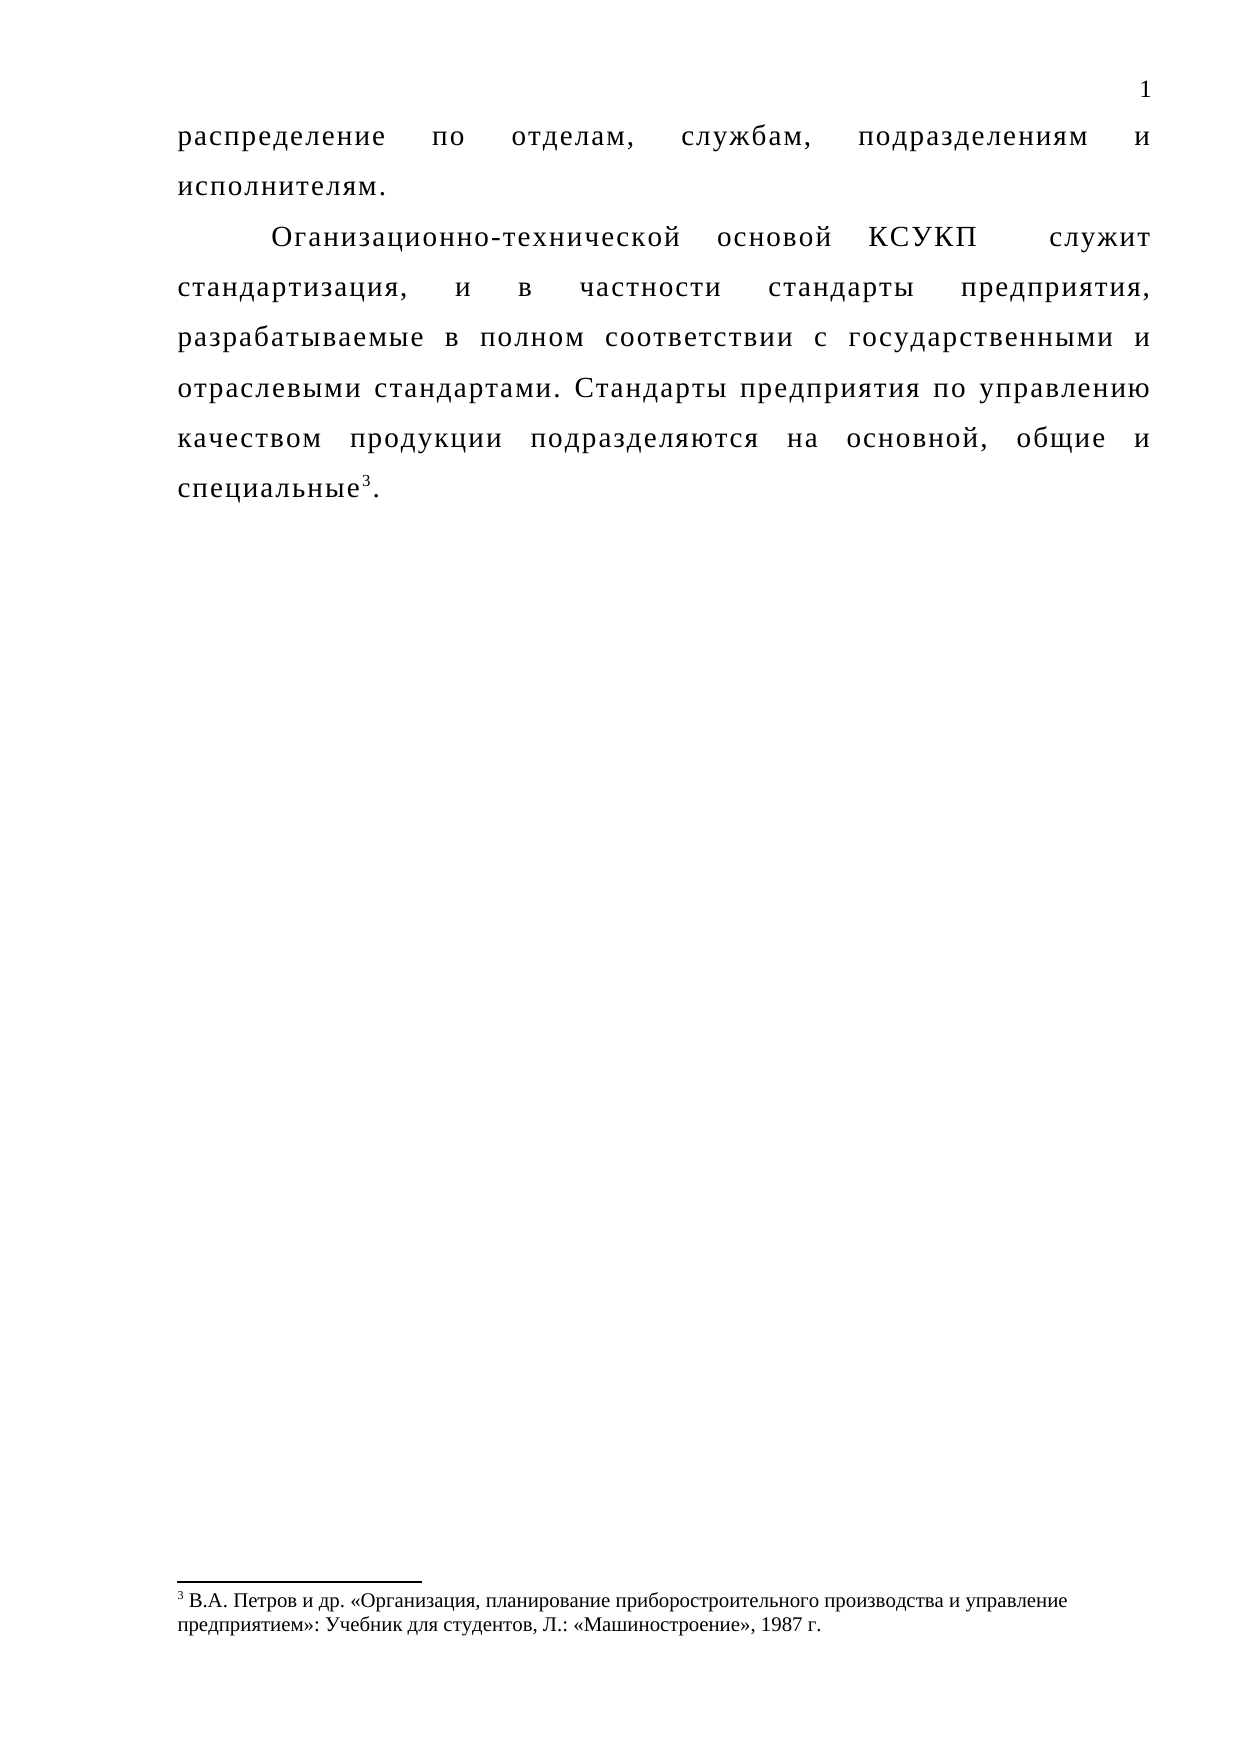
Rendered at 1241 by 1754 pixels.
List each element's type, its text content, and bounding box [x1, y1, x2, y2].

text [177, 118, 1152, 202]
text Оганизационно-технической основой КСУКП служит стандартизация, и в частности стандарты предприятия, разрабатываемые в полном соответствии с государственными и отраслевыми стандартами. Стандарты предприятия по управлению качеством продукции подразделяются на основной, общие и специальные. [177, 219, 1152, 504]
